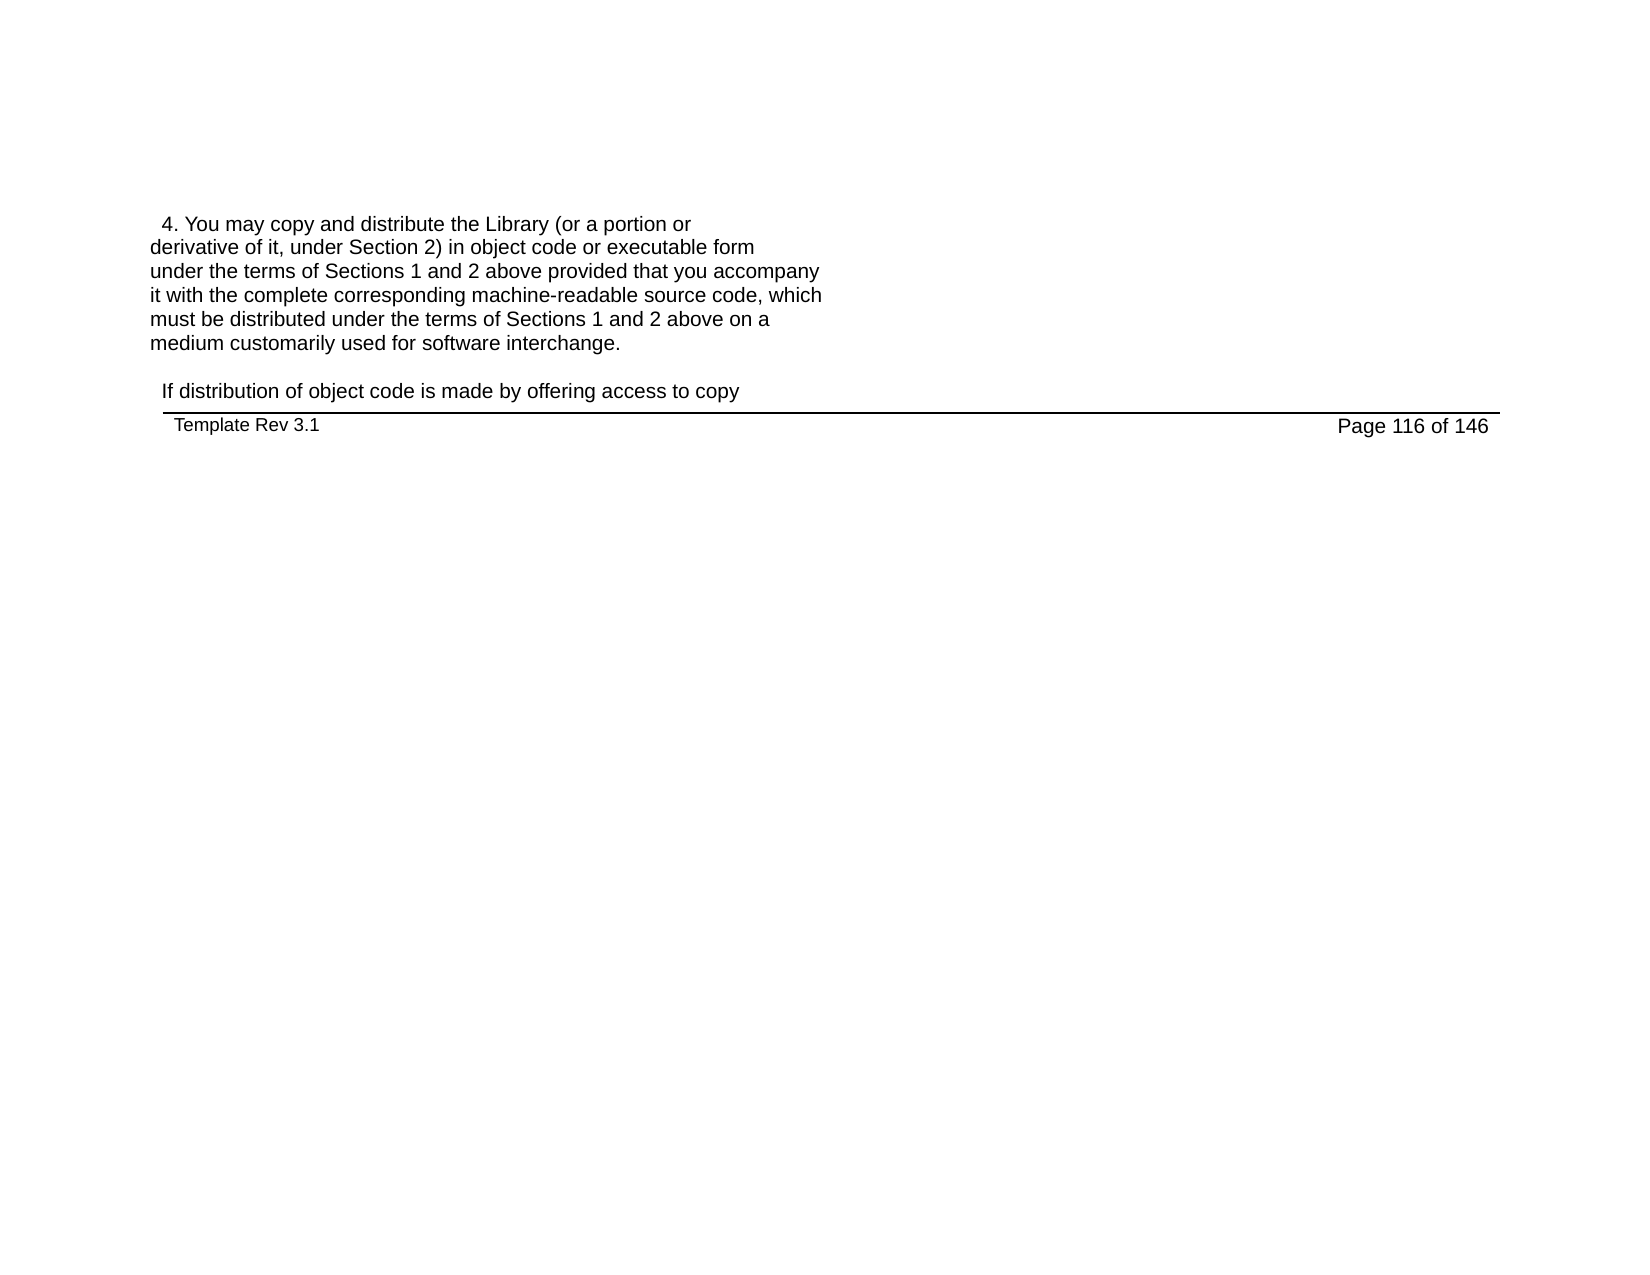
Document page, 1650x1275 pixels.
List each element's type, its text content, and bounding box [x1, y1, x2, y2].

text 4. You may copy and distribute the Library (or a portion or [150, 211, 1500, 235]
text derivative of it, under Section 2) in object code or executable form [150, 235, 1500, 259]
text If distribution of object code is made by offering access to copy [150, 379, 1500, 403]
text it with the complete corresponding machine-readable source code, which [150, 283, 1500, 307]
text medium customarily used for software interchange. [150, 331, 1500, 355]
text must be distributed under the terms of Sections 1 and 2 above on a [150, 307, 1500, 331]
text under the terms of Sections 1 and 2 above provided that you accompany [150, 259, 1500, 283]
